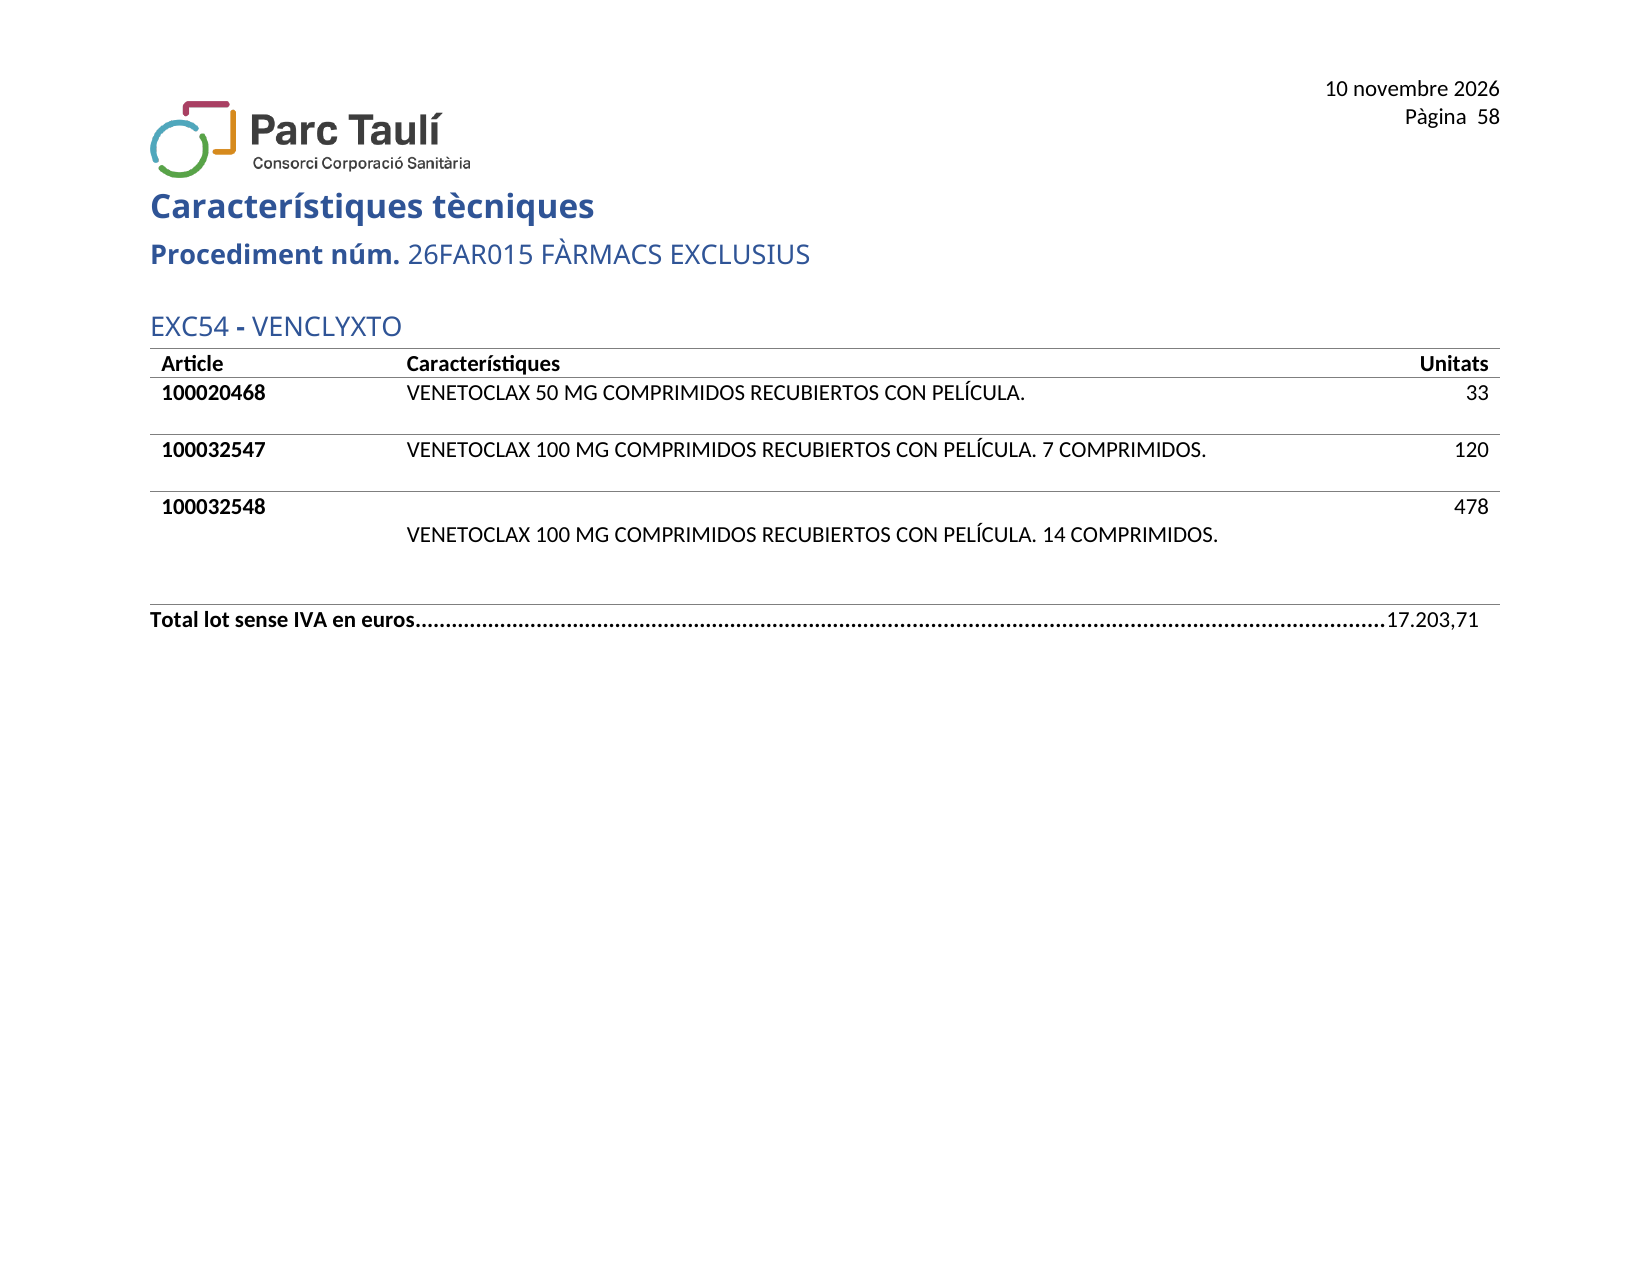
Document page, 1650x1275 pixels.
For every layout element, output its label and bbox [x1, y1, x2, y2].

picture [150, 101, 470, 178]
